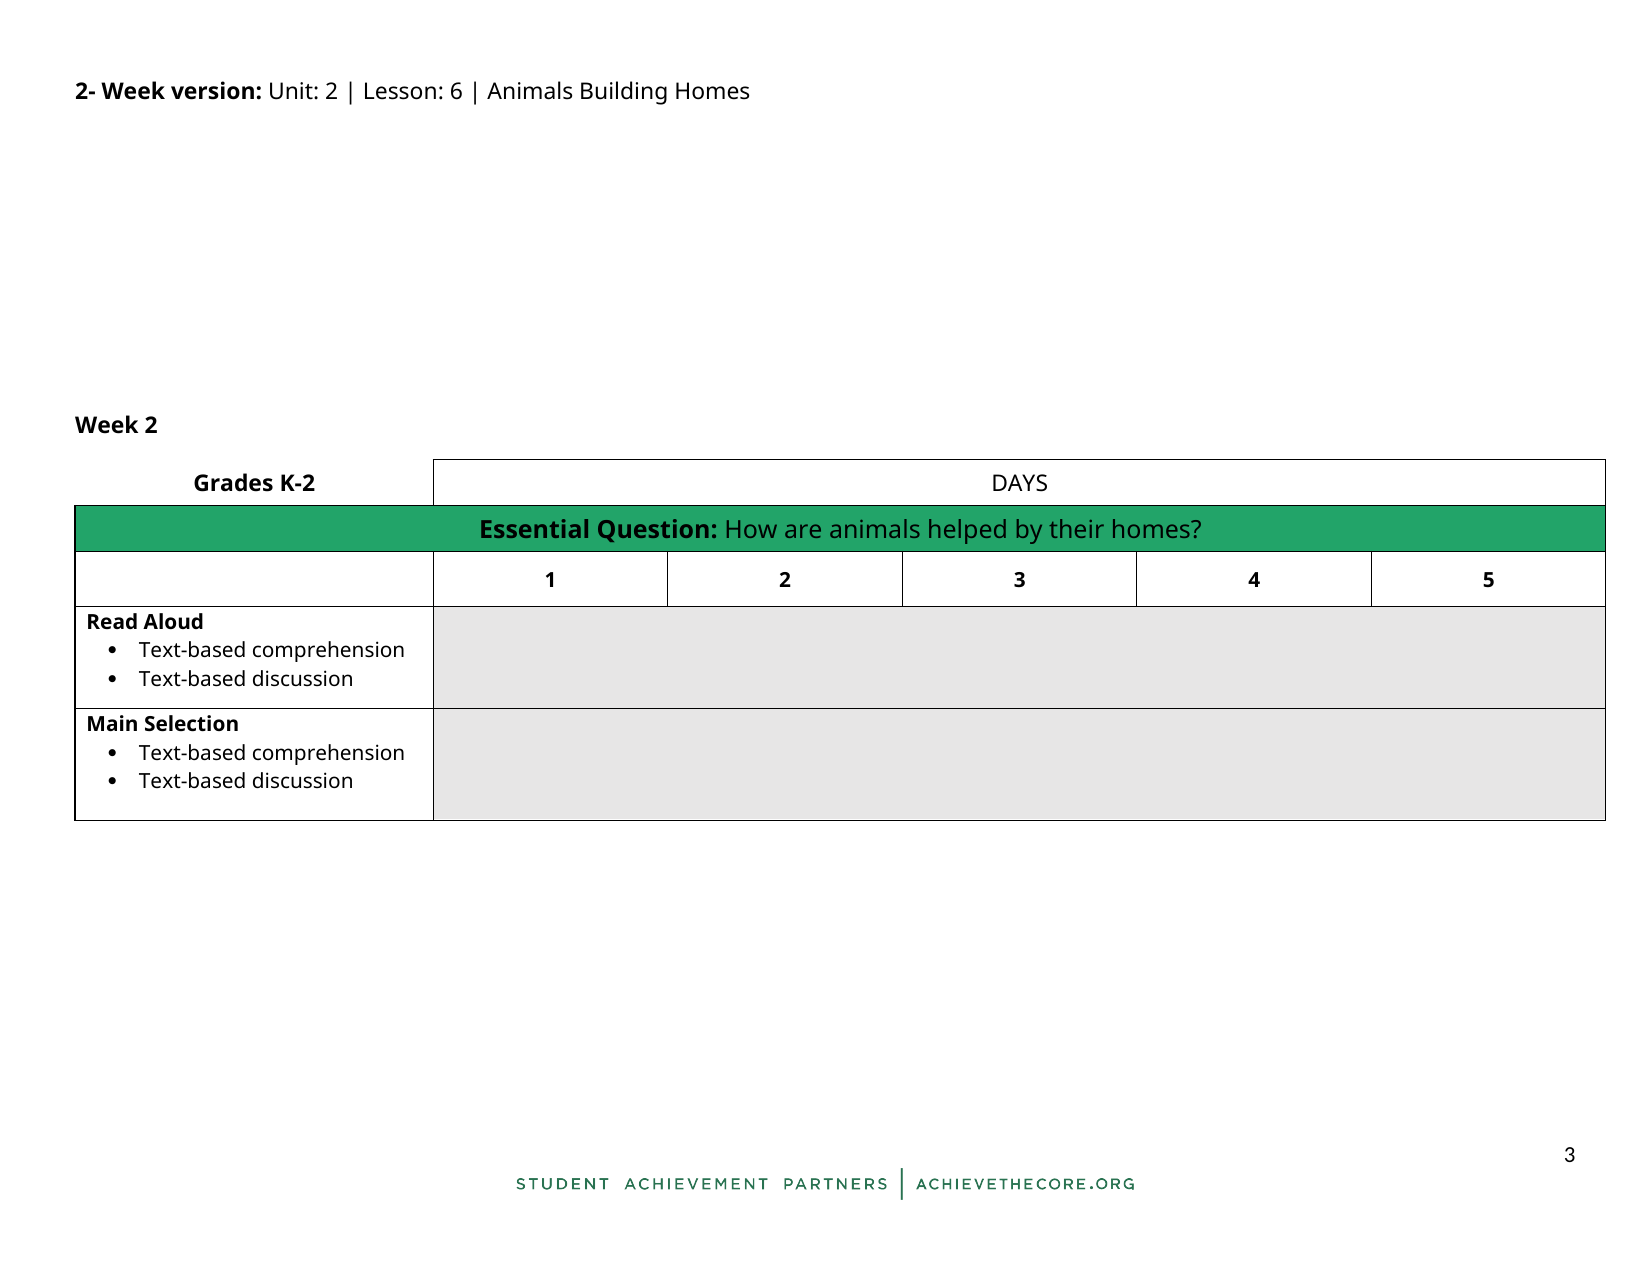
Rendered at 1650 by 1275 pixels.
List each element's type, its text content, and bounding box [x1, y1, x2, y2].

text Week 2 [75, 409, 1575, 440]
table_cell 4 [1137, 552, 1371, 606]
table_cell Main Selection Text-based comprehension Text-based discussion [76, 709, 433, 819]
table_cell Read Aloud Text-based comprehension Text-based discussion [76, 607, 433, 708]
table_cell 1 [434, 552, 667, 606]
table_cell 3 [903, 552, 1136, 606]
table_cell 2 [668, 552, 902, 606]
table_cell Essential Question: How are animals helped by their homes? [76, 506, 1605, 551]
picture [516, 1168, 1134, 1200]
table_header DAYS [434, 460, 1605, 505]
table_cell [434, 607, 1605, 708]
table_cell [434, 709, 1605, 819]
table_cell 5 [1372, 552, 1605, 606]
table_header Grades K-2 [75, 459, 433, 505]
table_cell [76, 552, 433, 606]
